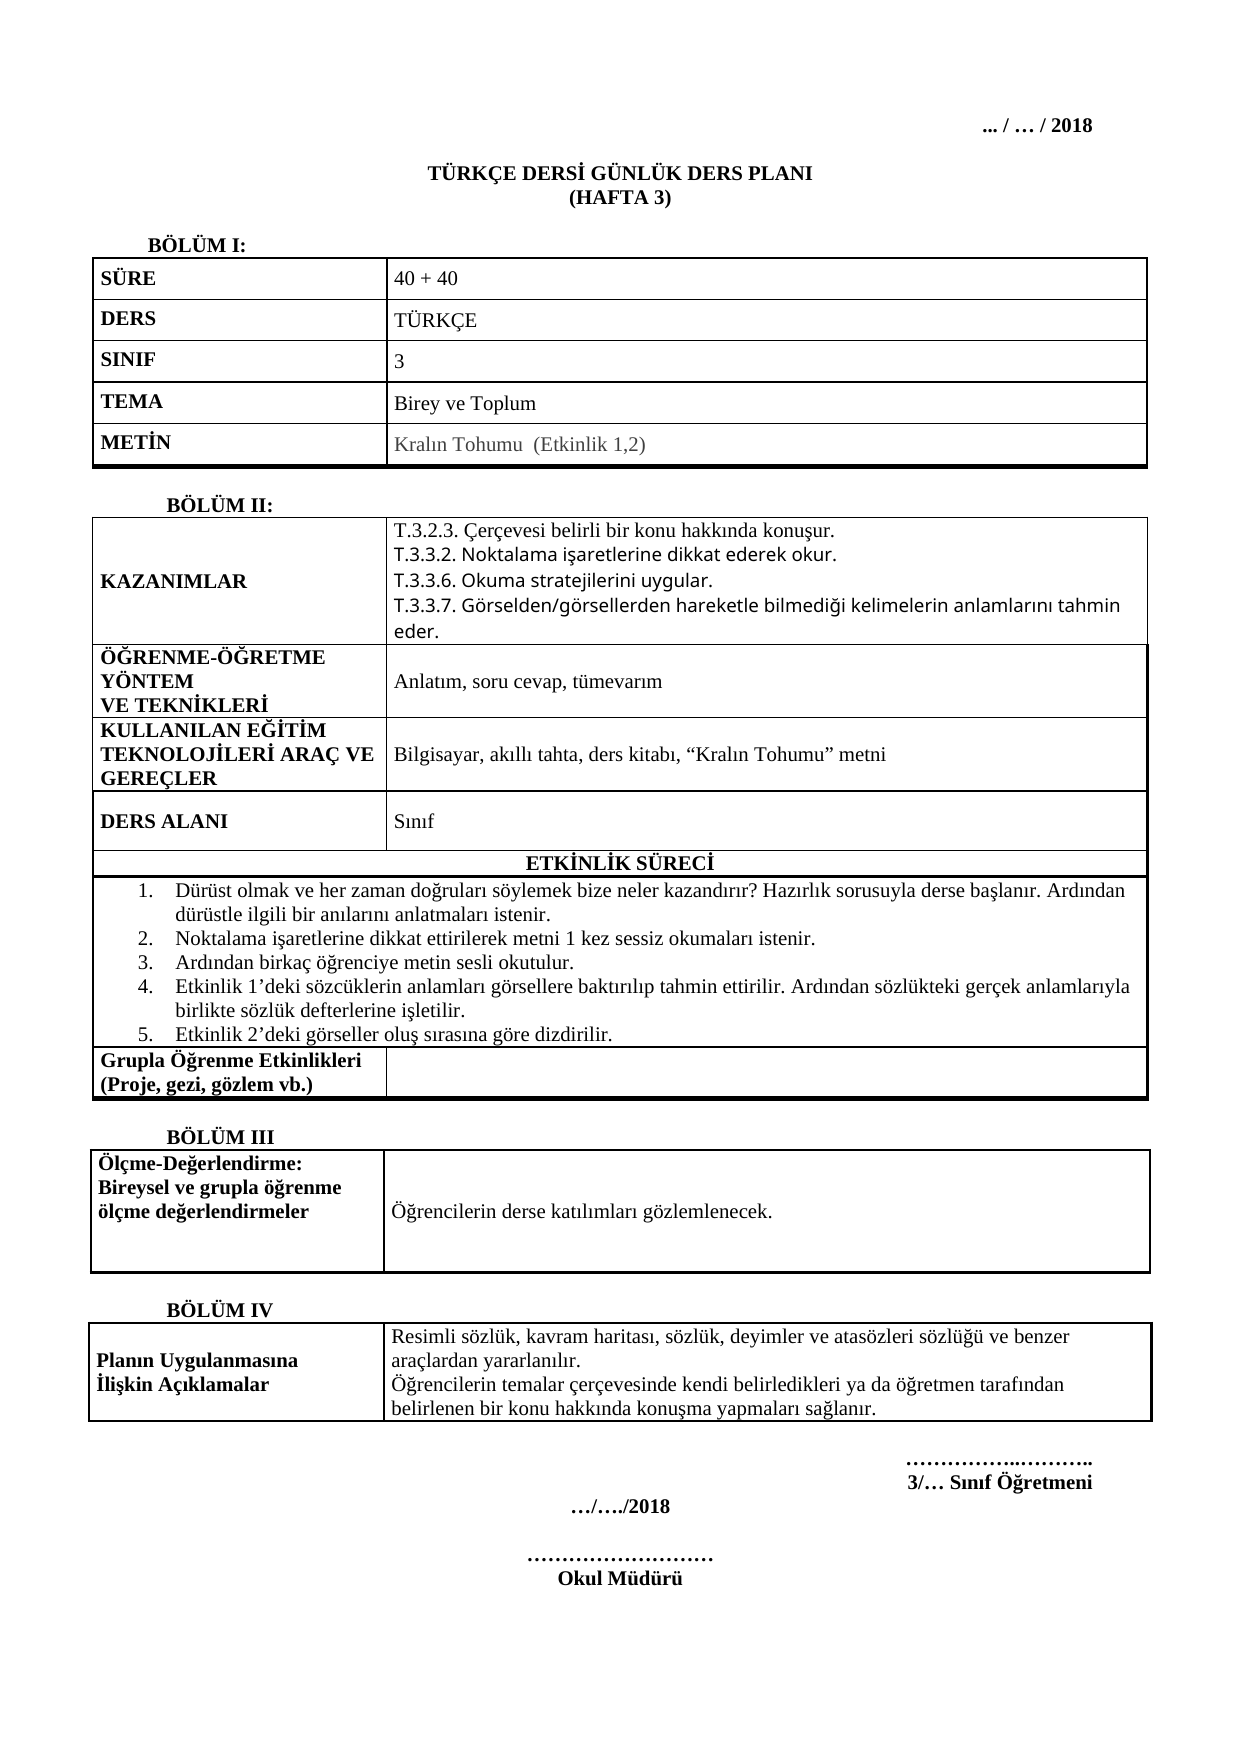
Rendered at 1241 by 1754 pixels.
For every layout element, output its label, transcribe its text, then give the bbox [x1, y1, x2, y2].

table_header T.3.2.3. Çerçevesi belirli bir konu hakkında konuşur. T.3.3.2. Noktalama işaretlerine dikkat ederek okur. T.3.3.6. Okuma stratejilerini uygular. T.3.3.7. Görselden/görsellerden hareketle bilmediği kelimelerin anlamlarını tahmin eder. [387, 518, 1147, 644]
subtitle BÖLÜM IV [148, 1297, 1092, 1322]
text BÖLÜM II: [148, 493, 1092, 517]
text ... / … / 2018 [148, 113, 1092, 137]
table_cell TEMA [94, 383, 386, 422]
text …/…./2018 [148, 1494, 1092, 1518]
text BÖLÜM I: [148, 233, 1092, 257]
text (HAFTA 3) [148, 185, 1092, 209]
table_header Planın Uygulanmasına İlişkin Açıklamalar [90, 1324, 383, 1420]
table_cell Birey ve Toplum [388, 383, 1146, 422]
table_cell ÖĞRENME-ÖĞRETME YÖNTEM VE TEKNİKLERİ [93, 645, 386, 717]
table_header Ölçme-Değerlendirme: Bireysel ve grupla öğrenme ölçme değerlendirmeler [92, 1151, 383, 1271]
table_header 40 + 40 [388, 259, 1146, 298]
table_cell DERS [94, 300, 386, 340]
table_header KAZANIMLAR [93, 518, 386, 644]
text ……………..……….. [148, 1446, 1092, 1470]
table_header Öğrencilerin derse katılımları gözlemlenecek. [385, 1151, 1149, 1271]
table_header Resimli sözlük, kavram haritası, sözlük, deyimler ve atasözleri sözlüğü ve benzer araçlardan yararlanılır. Öğrencilerin temalar çerçevesinde kendi belirledikleri ya da öğretmen tarafından belirlenen bir konu hakkında konuşma yapmaları sağlanır. [385, 1324, 1150, 1420]
table_cell DERS ALANI [94, 792, 386, 850]
table_cell ETKİNLİK SÜRECİ [94, 851, 1146, 875]
table_header SÜRE [94, 259, 386, 298]
text 3/… Sınıf Öğretmeni [148, 1470, 1092, 1494]
table_cell Grupla Öğrenme Etkinlikleri (Proje, gezi, gözlem vb.) [94, 1048, 386, 1096]
table_cell Anlatım, soru cevap, tümevarım [387, 645, 1146, 717]
table_cell TÜRKÇE [388, 300, 1146, 340]
table_cell 3 [388, 341, 1146, 381]
table_cell Kralın Tohumu (Etkinlik 1,2) [388, 424, 1146, 464]
table_cell KULLANILAN EĞİTİM TEKNOLOJİLERİ ARAÇ VE GEREÇLER [93, 718, 386, 790]
table_cell [387, 1048, 1146, 1096]
subtitle BÖLÜM III [148, 1125, 1092, 1149]
text ……………………… [148, 1542, 1092, 1566]
text Okul Müdürü [148, 1566, 1092, 1590]
text TÜRKÇE DERSİ GÜNLÜK DERS PLANI [148, 161, 1092, 185]
table_cell Sınıf [387, 792, 1146, 850]
table_cell Bilgisayar, akıllı tahta, ders kitabı, “Kralın Tohumu” metni [387, 718, 1146, 790]
table_cell METİN [94, 424, 386, 464]
table_cell SINIF [94, 341, 386, 381]
table_cell Dürüst olmak ve her zaman doğruları söylemek bize neler kazandırır? Hazırlık sorusuyla derse başlanır. Ardından dürüstle ilgili bir anılarını anlatmaları istenir. Noktalama işaretlerine dikkat ettirilerek metni 1 kez sessiz okumaları istenir. Ardından birkaç öğrenciye metin sesli okutulur. Etkinlik 1’deki sözcüklerin anlamları görsellere baktırılıp tahmin ettirilir. Ardından sözlükteki gerçek anlamlarıyla birlikte sözlük defterlerine işletilir. Etkinlik 2’deki görseller oluş sırasına göre dizdirilir. [94, 878, 1146, 1046]
